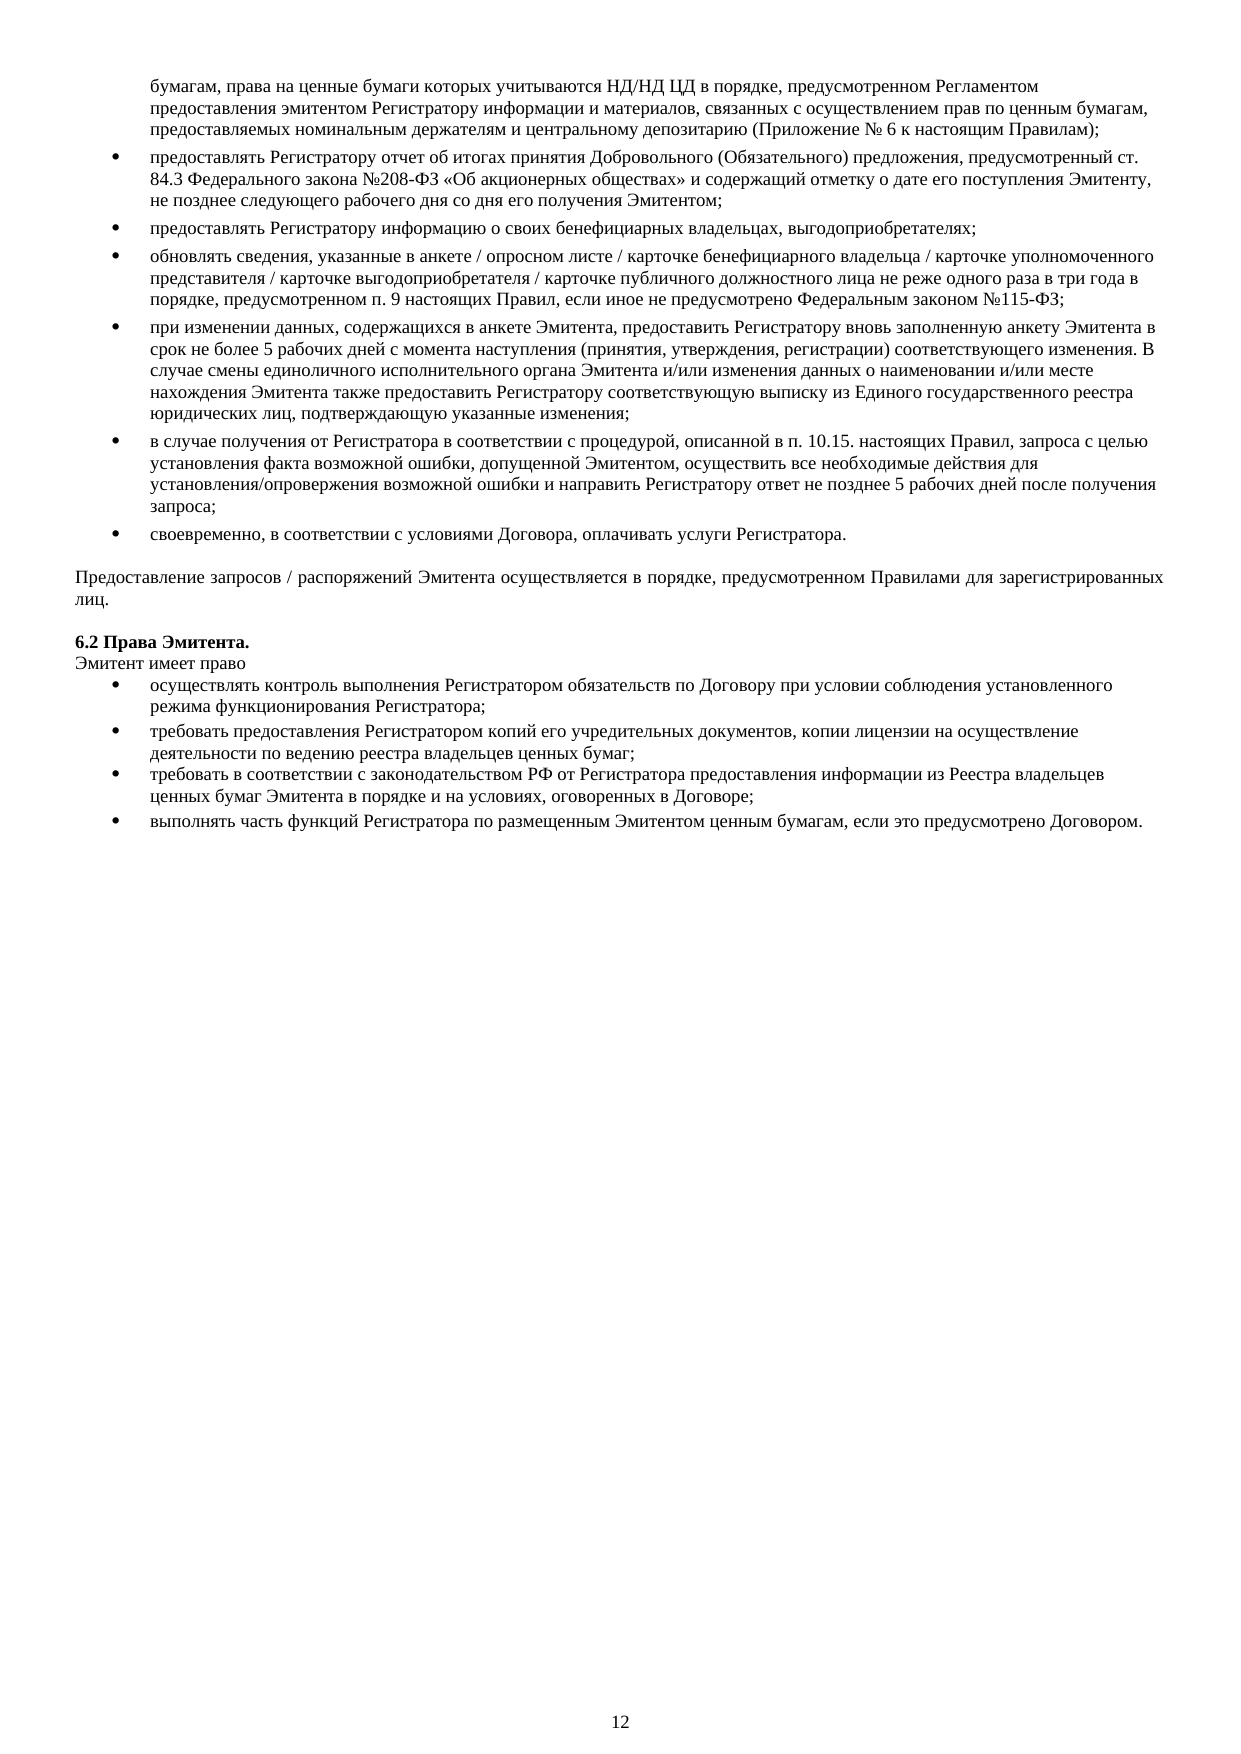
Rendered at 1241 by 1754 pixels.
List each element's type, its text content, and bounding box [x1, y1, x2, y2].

text Предоставление запросов / распоряжений Эмитента осуществляется в порядке, предусмотренном Правилами для зарегистрированных лиц. [75, 566, 1165, 609]
list при изменении данных, содержащихся в анкете Эмитента, предоставить Регистратору вновь заполненную анкету Эмитента в срок не более 5 рабочих дней с момента наступления (принятия, утверждения, регистрации) соответствующего изменения. В случае смены единоличного исполнительного органа Эмитента и/или изменения данных о наименовании и/или месте нахождения Эмитента также предоставить Регистратору соответствующую выписку из Единого государственного реестра юридических лиц, подтверждающую указанные изменения; [112, 316, 1165, 424]
list своевременно, в соответствии с условиями Договора, оплачивать услуги Регистратора. [112, 523, 1165, 544]
list осуществлять контроль выполнения Регистратором обязательств по Договору при условии соблюдения установленного режима функционирования Регистратора; [112, 674, 1165, 717]
list предоставлять Регистратору информацию о своих бенефициарных владельцах, выгодоприобретателях; [112, 217, 1165, 239]
list предоставлять Регистратору отчет об итогах принятия Добровольного (Обязательного) предложения, предусмотренный ст. 84.3 Федерального закона №208-ФЗ «Об акционерных обществах» и содержащий отметку о дате его поступления Эмитенту, не позднее следующего рабочего дня со дня его получения Эмитентом; [112, 146, 1165, 211]
list выполнять часть функций Регистратора по размещенным Эмитентом ценным бумагам, если это предусмотрено Договором. [112, 810, 1165, 831]
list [112, 75, 1165, 140]
text Эмитент имеет право [75, 652, 1165, 674]
list требовать предоставления Регистратором копий его учредительных документов, копии лицензии на осуществление деятельности по ведению реестра владельцев ценных бумаг; [112, 720, 1165, 763]
list обновлять сведения, указанные в анкете / опросном листе / карточке бенефициарного владельца / карточке уполномоченного представителя / карточке выгодоприобретателя / карточке публичного должностного лица не реже одного раза в три года в порядке, предусмотренном п. 9 настоящих Правил, если иное не предусмотрено Федеральным законом №115-ФЗ; [112, 245, 1165, 310]
list требовать в соответствии с законодательством РФ от Регистратора предоставления информации из Реестра владельцев ценных бумаг Эмитента в порядке и на условиях, оговоренных в Договоре; [112, 763, 1165, 806]
list в случае получения от Регистратора в соответствии с процедурой, описанной в п. 10.15. настоящих Правил, запроса с целью установления факта возможной ошибки, допущенной Эмитентом, осуществить все необходимые действия для установления/опровержения возможной ошибки и направить Регистратору ответ не позднее 5 рабочих дней после получения запроса; [112, 430, 1165, 516]
text 6.2 Права Эмитента. [75, 631, 1165, 652]
